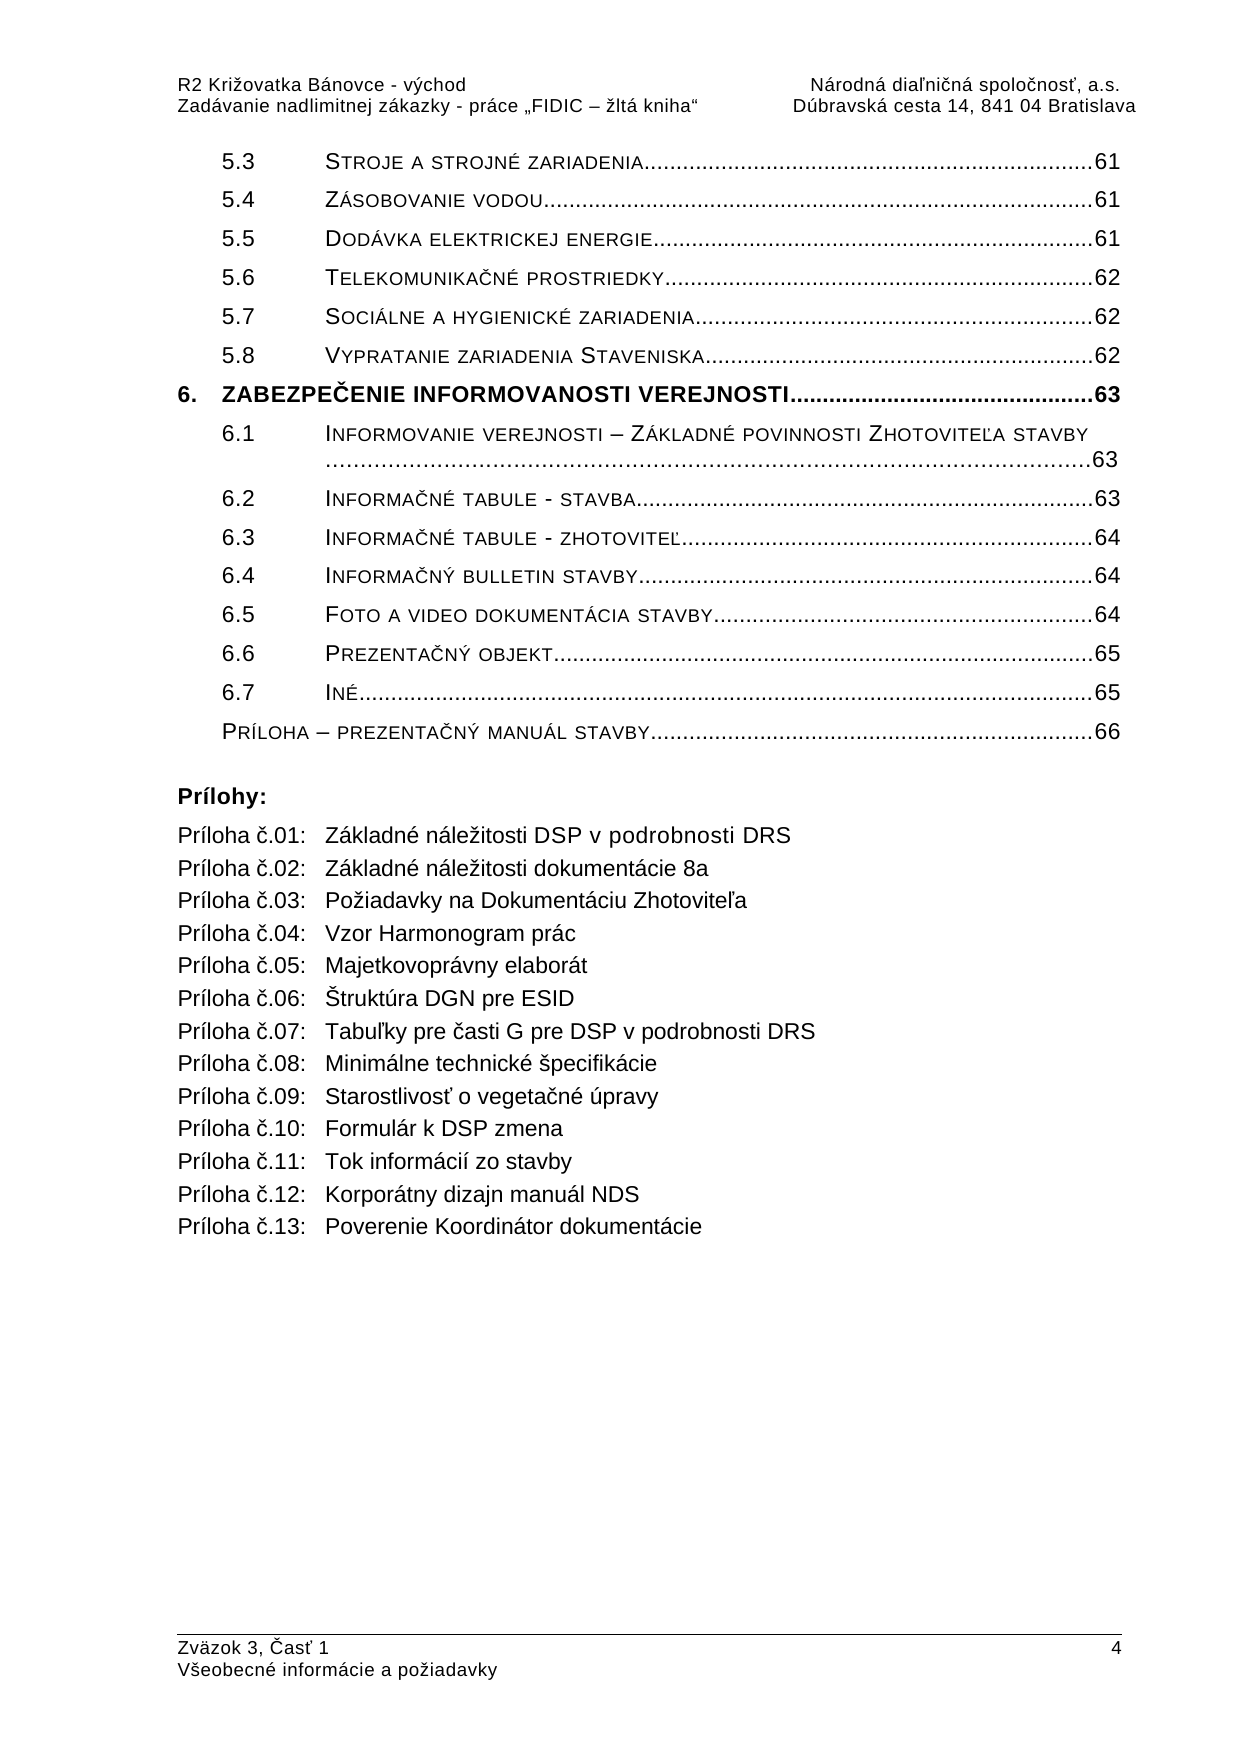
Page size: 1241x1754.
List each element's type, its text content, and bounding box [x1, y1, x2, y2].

text Príloha č.11: Tok informácií zo stavby [177, 1148, 1122, 1174]
text Príloha č.03: Požiadavky na Dokumentáciu Zhotoviteľa [177, 887, 1122, 913]
text Príloha č.09: Starostlivosť o vegetačné úpravy [177, 1083, 1122, 1109]
text Príloha č.13: Poverenie Koordinátor dokumentácie [177, 1213, 1122, 1239]
text Príloha č.06: Štruktúra DGN pre ESID [177, 985, 1122, 1011]
text Príloha č.02: Základné náležitosti dokumentácie 8a [177, 854, 1122, 881]
text Príloha č.05: Majetkovoprávny elaborát [177, 952, 1122, 979]
text Príloha č.08: Minimálne technické špecifikácie [177, 1050, 1122, 1077]
text Prílohy: [177, 783, 1122, 809]
text Príloha č.12: Korporátny dizajn manuál NDS [177, 1181, 1122, 1207]
text Príloha č.04: Vzor Harmonogram prác [177, 920, 1122, 946]
text Príloha č.10: Formulár k DSP zmena [177, 1115, 1122, 1142]
text Príloha č.07: Tabuľky pre časti G pre DSP v podrobnosti DRS [177, 1018, 1122, 1044]
text Príloha č.01: Základné náležitosti DSP v podrobnosti DRS [177, 822, 1122, 848]
